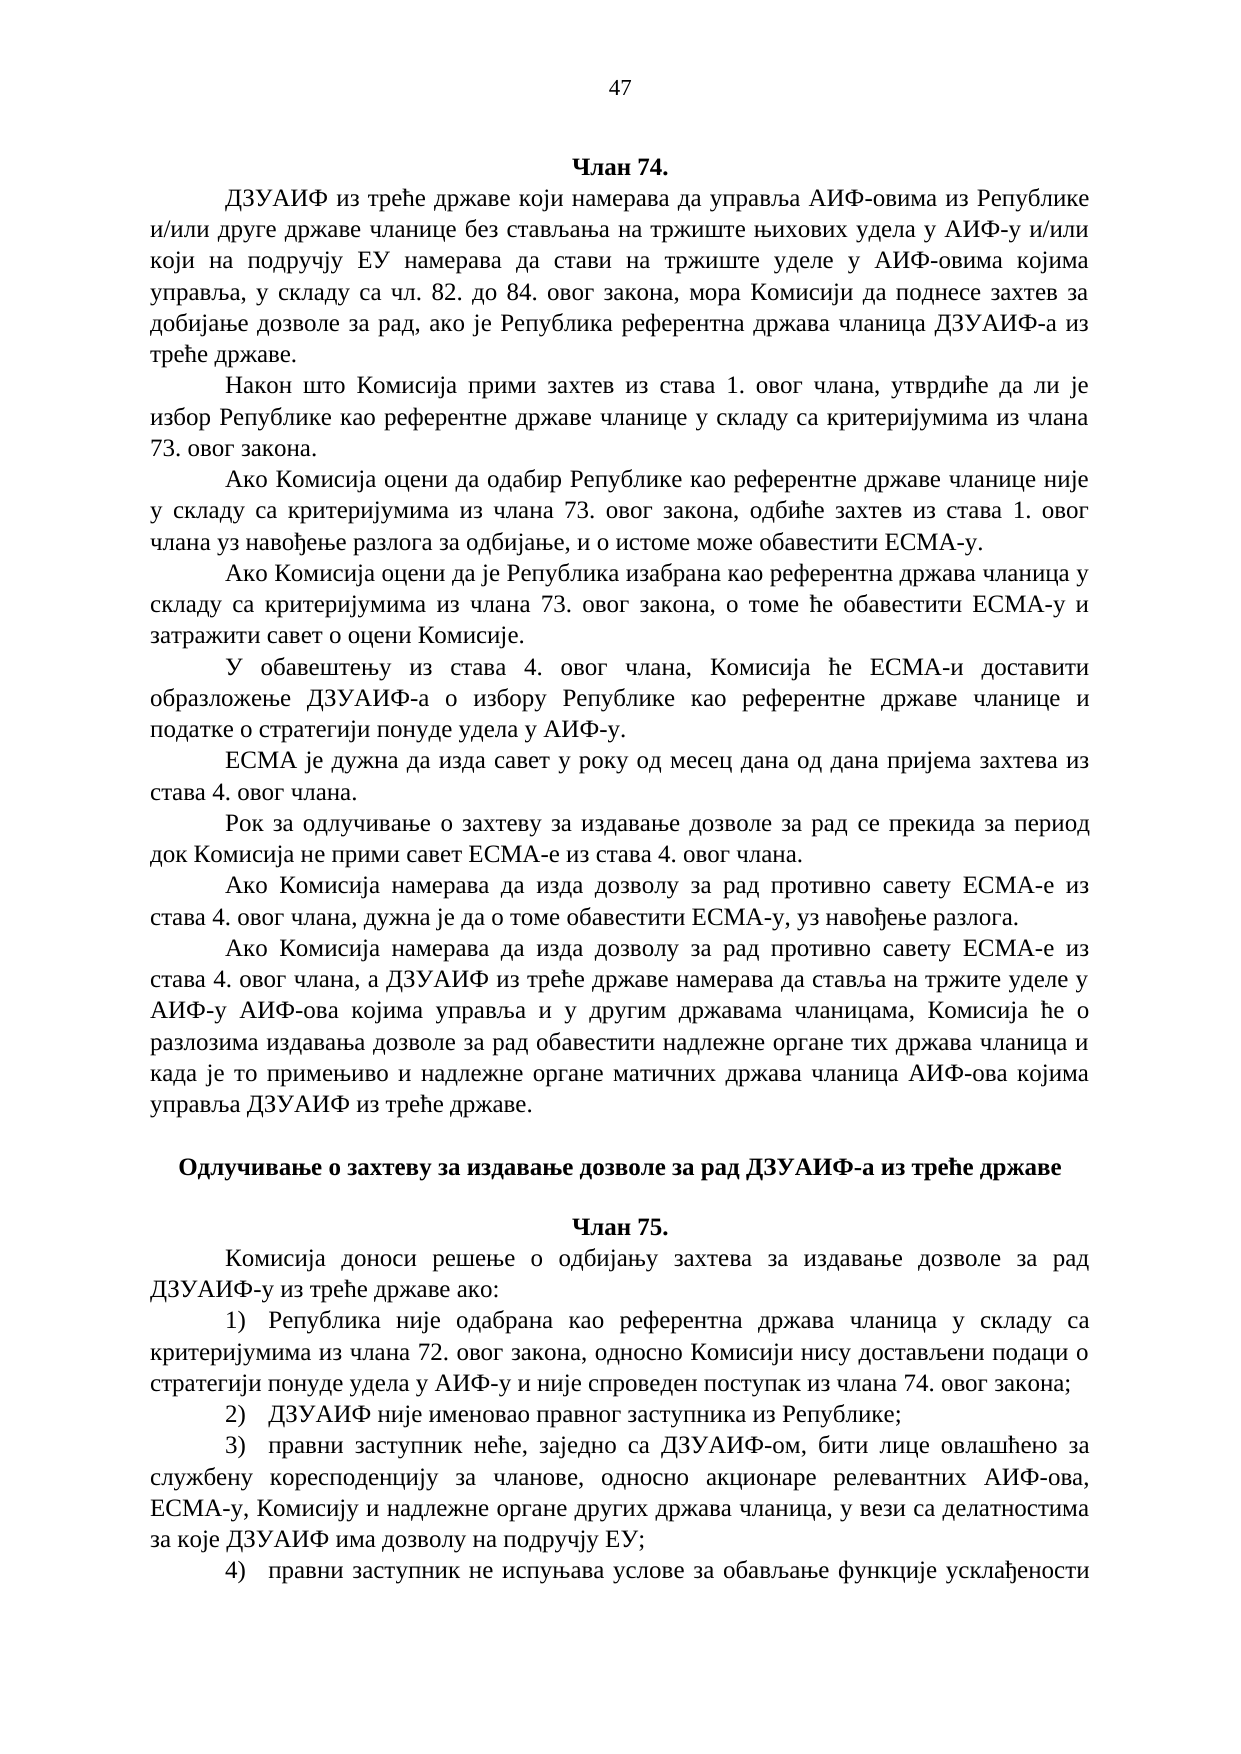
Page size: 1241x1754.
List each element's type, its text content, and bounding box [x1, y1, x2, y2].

list правни заступник неће, заједно са ДЗУАИФ-ом, бити лице овлашћено за службену коресподенцију за чланове, односно акционаре релевантних АИФ-ова, ЕСМА-у, Комисију и надлежне органе других држава чланица, у вези са делатностима за које ДЗУАИФ има дозволу на подручју ЕУ; [150, 1429, 1090, 1554]
text ЕСМА је дужна да изда савет у року од месец дана од дана пријема захтева из става 4. овог члана. [150, 744, 1090, 806]
text Члан 75. [150, 1210, 1090, 1241]
text Ако Комисија оцени да одабир Републике као референтне државе чланице није у складу са критеријумима из члана 73. овог закона, одбиће захтев из става 1. овог члана уз навођење разлога за одбијање, и о истоме може обавестити ЕСМА-у. [150, 462, 1090, 556]
text У обавештењу из става 4. овог члана, Комисија ће ЕСМА-и доставити образложење ДЗУАИФ-а о избору Републике као референтне државе чланице и податке о стратегији понуде удела у АИФ-у. [150, 650, 1090, 744]
text Ако Комисија оцени да је Република изабрана као референтна држава чланица у складу са критеријумима из члана 73. овог закона, о томе ће обавестити ЕСМА-у и затражити савет о оцени Комисије. [150, 556, 1090, 650]
text Ако Комисија намерава да изда дозволу за рад противно савету ЕСМА-е из става 4. овог члана, дужна је да о томе обавестити ЕСМА-у, уз навођење разлога. [150, 869, 1090, 931]
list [150, 1554, 1090, 1585]
text Ако Комисија намерава да изда дозволу за рад противно савету ЕСМА-е из става 4. овог члана, а ДЗУАИФ из треће државе намерава да ставља на тржите уделе у АИФ-у АИФ-ова којима управља и у другим државама чланицама, Комисија ће о разлозима издавања дозволе за рад обавестити надлежне органе тих држава чланица и када је то примењиво и надлежне органе матичних држава чланица АИФ-ова којима управља ДЗУАИФ из треће државе. [150, 931, 1090, 1119]
list Република није одабрана као референтна држава чланица у складу са критеријумима из члана 72. овог закона, односно Комисији нису достављени подаци о стратегији понуде удела у АИФ-у и није спроведен поступак из члана 74. овог закона; [150, 1304, 1090, 1397]
text Након што Комисија прими захтев из става 1. овог члана, утврдиће да ли је избор Републике као референтне државе чланице у складу са критеријумима из члана 73. овог закона. [150, 369, 1090, 462]
text Рок за одлучивање о захтеву за издавање дозволе за рад се прекида за период док Комисија не прими савет ЕСМА-е из става 4. овог члана. [150, 806, 1090, 869]
subtitle Одлучивање о захтеву за издавање дозволе за рад ДЗУАИФ-а из треће државе [150, 1150, 1090, 1181]
text Комисија доноси решење о одбијању захтева за издавање дозволе за рад ДЗУАИФ-у из треће државе ако: [150, 1241, 1090, 1304]
text ДЗУАИФ из треће државе који намерава да управља АИФ-овима из Републике и/или друге државе чланице без стављања на тржиште њихових удела у АИФ-у и/или који на подручју ЕУ намерава да стави на тржиште уделе у АИФ-овима којима управља, у складу са чл. 82. до 84. овог закона, мора Комисији да поднесе захтев за добијање дозволе за рад, ако је Република референтна држава чланица ДЗУАИФ-а из треће државе. [150, 181, 1090, 369]
list ДЗУАИФ није именовао правног заступника из Републике; [150, 1397, 1090, 1429]
text Члан 74. [150, 150, 1090, 181]
